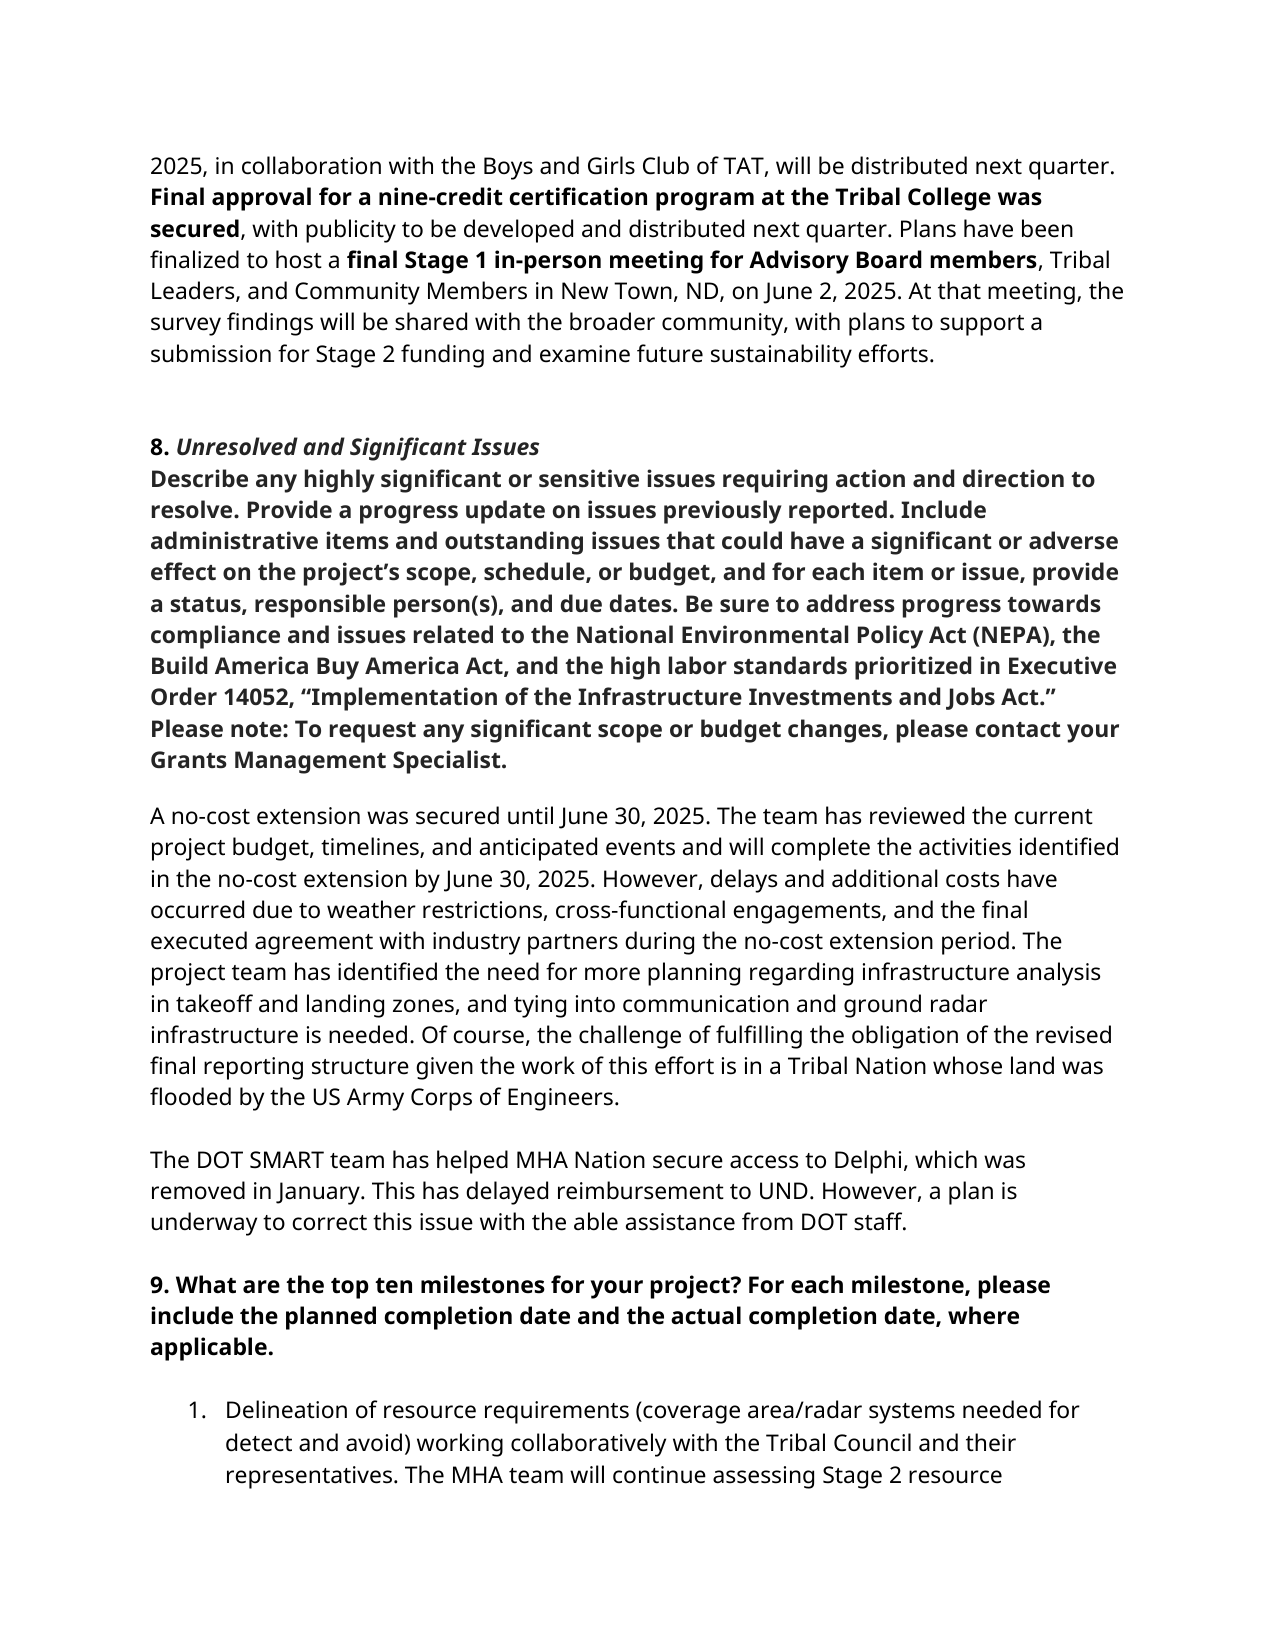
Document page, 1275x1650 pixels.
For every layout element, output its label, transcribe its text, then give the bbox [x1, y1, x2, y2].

text The DOT SMART team has helped MHA Nation secure access to Delphi, which was removed in January. This has delayed reimbursement to UND. However, a plan is underway to correct this issue with the able assistance from DOT staff. [150, 1144, 1125, 1237]
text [150, 150, 1125, 369]
text 9. What are the top ten milestones for your project? For each milestone, please include the planned completion date and the actual completion date, where applicable. [150, 1269, 1125, 1362]
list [187, 1394, 1125, 1491]
text 8. Unresolved and Significant Issues [150, 431, 1125, 462]
text A no-cost extension was secured until June 30, 2025. The team has reviewed the current project budget, timelines, and anticipated events and will complete the activities identified in the no-cost extension by June 30, 2025. However, delays and additional costs have occurred due to weather restrictions, cross-functional engagements, and the final executed agreement with industry partners during the no-cost extension period. The project team has identified the need for more planning regarding infrastructure analysis in takeoff and landing zones, and tying into communication and ground radar infrastructure is needed. Of course, the challenge of fulfilling the obligation of the revised final reporting structure given the work of this effort is in a Tribal Nation whose land was flooded by the US Army Corps of Engineers. [150, 800, 1125, 1112]
text Describe any highly significant or sensitive issues requiring action and direction to resolve. Provide a progress update on issues previously reported. Include administrative items and outstanding issues that could have a significant or adverse effect on the project’s scope, schedule, or budget, and for each item or issue, provide a status, responsible person(s), and due dates. Be sure to address progress towards compliance and issues related to the National Environmental Policy Act (NEPA), the Build America Buy America Act, and the high labor standards prioritized in Executive Order 14052, “Implementation of the Infrastructure Investments and Jobs Act.” Please note: To request any significant scope or budget changes, please contact your Grants Management Specialist. [150, 462, 1125, 775]
